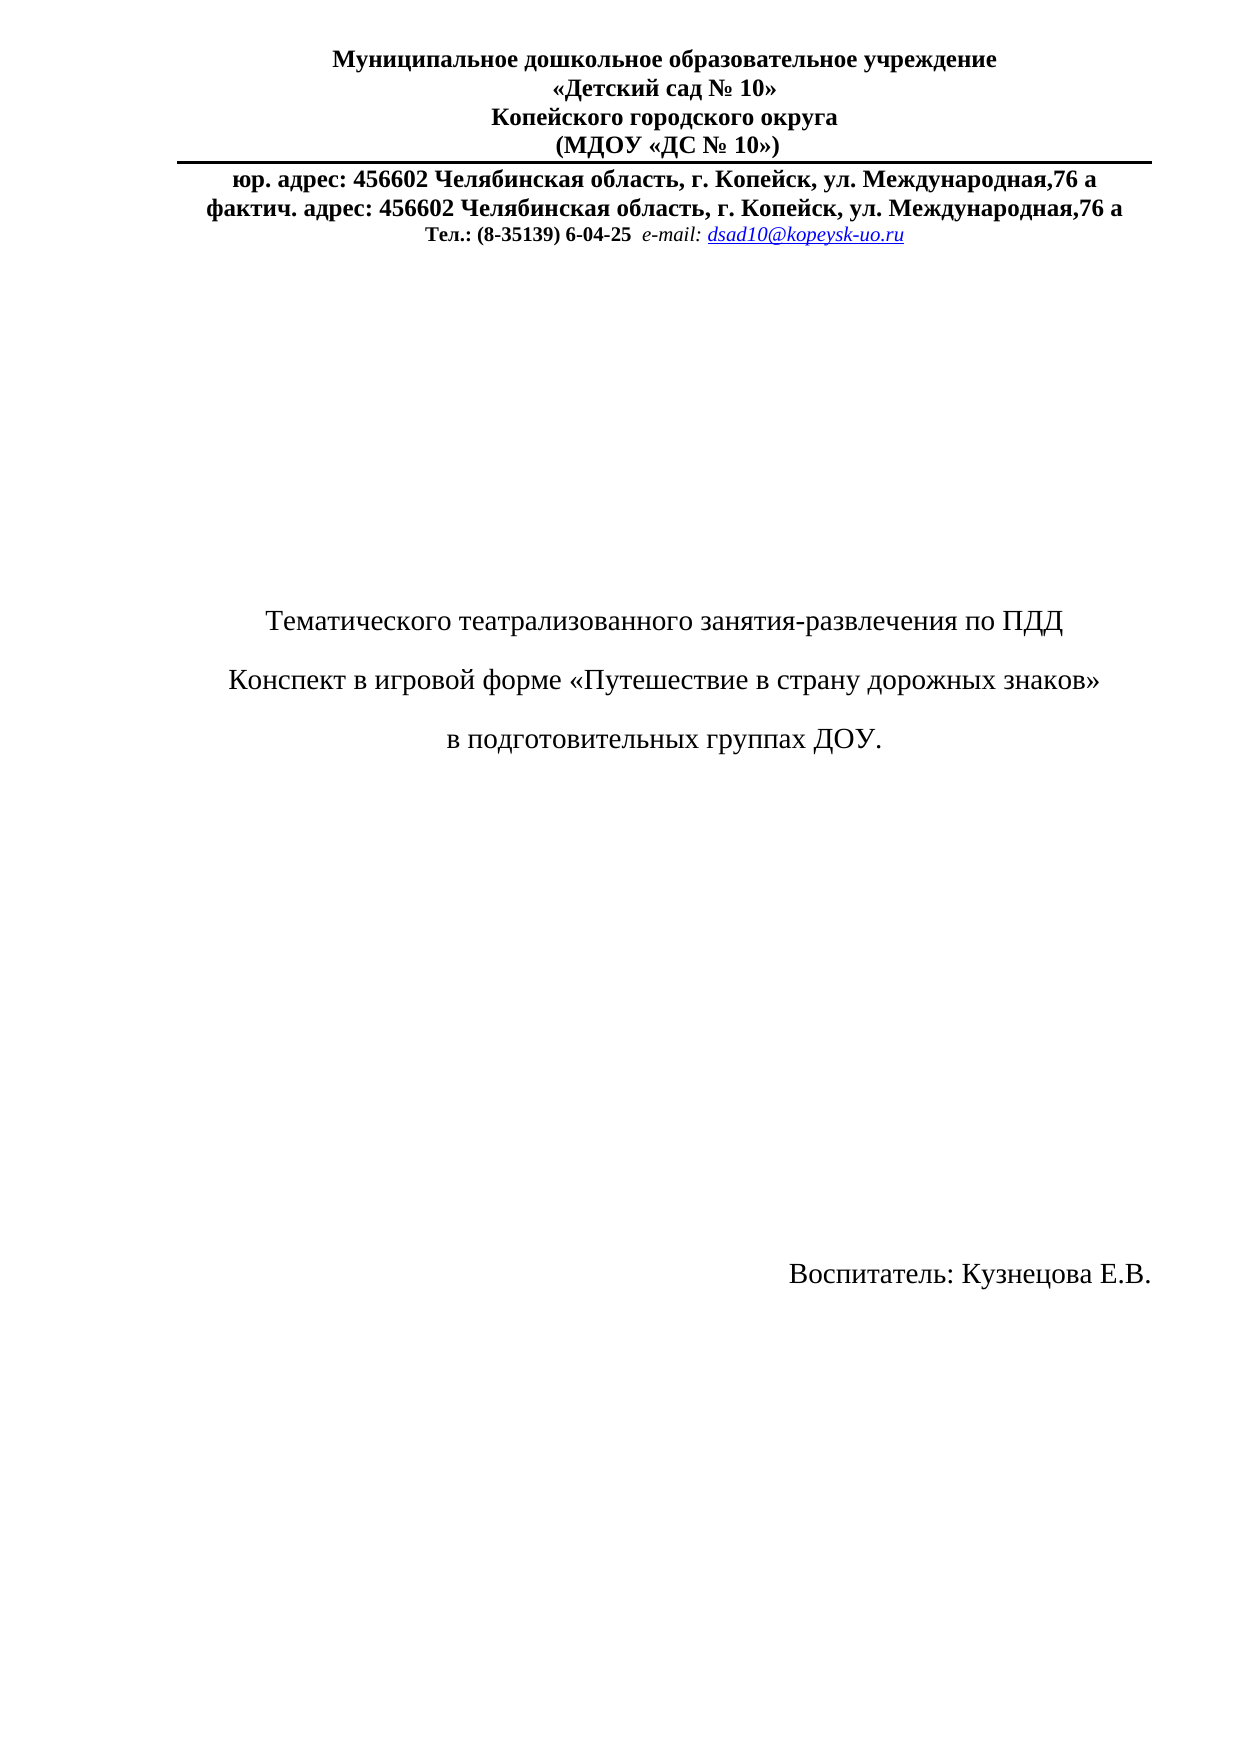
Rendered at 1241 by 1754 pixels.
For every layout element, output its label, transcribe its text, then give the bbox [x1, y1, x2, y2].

text Муниципальное дошкольное образовательное учреждение [177, 44, 1152, 73]
text в подготовительных группах ДОУ. [177, 722, 1152, 755]
text Тематического театрализованного занятия-развлечения по ПДД [177, 603, 1152, 636]
text Копейского городского округа [177, 102, 1152, 131]
text фактич. адрес: 456602 Челябинская область, г. Копейск, ул. Международная,76 а [177, 193, 1152, 222]
text Конспект в игровой форме «Путешествие в страну дорожных знаков» [177, 662, 1152, 696]
text (МДОУ «ДС № 10») [177, 131, 1152, 161]
text «Детский сад № 10» [177, 73, 1152, 102]
text Воспитатель: Кузнецова Е.В. [177, 1256, 1152, 1289]
text Тел.: (8-35139) 6-04-25 e-mail: dsad10@kopeysk-uo.ru [177, 222, 1152, 246]
text юр. адрес: 456602 Челябинская область, г. Копейск, ул. Международная,76 а [177, 164, 1152, 193]
